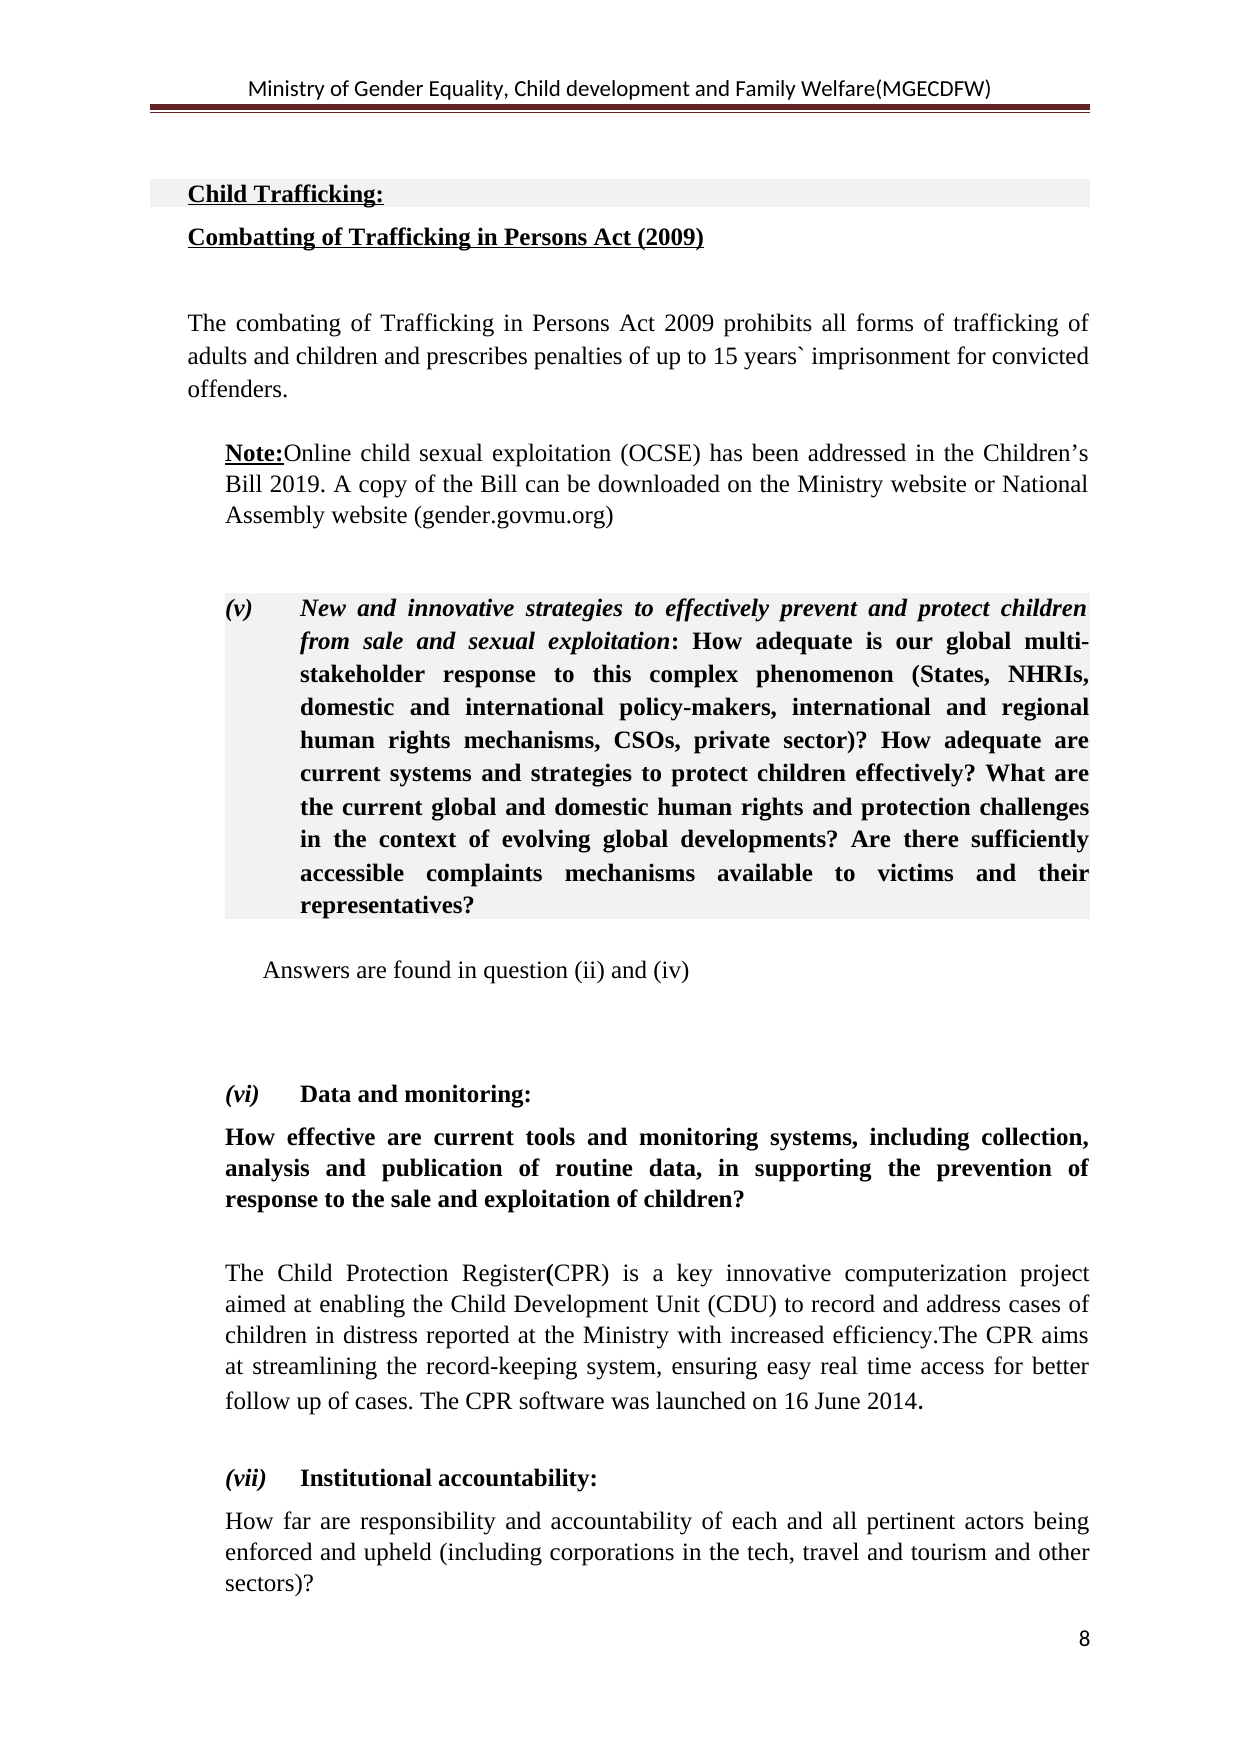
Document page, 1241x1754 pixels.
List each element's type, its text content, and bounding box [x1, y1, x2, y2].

list New and innovative strategies to effectively prevent and protect children from sale and sexual exploitation: How adequate is our global multi-stakeholder response to this complex phenomenon (States, NHRIs, domestic and international policy-makers, international and regional human rights mechanisms, CSOs, private sector)? How adequate are current systems and strategies to protect children effectively? What are the current global and domestic human rights and protection challenges in the context of evolving global developments? Are there sufficiently accessible complaints mechanisms available to victims and their representatives? [225, 593, 1090, 919]
list Institutional accountability: [225, 1463, 1090, 1491]
text Child Trafficking: [150, 179, 1090, 207]
list How effective are current tools and monitoring systems, including collection, analysis and publication of routine data, in supporting the prevention of response to the sale and exploitation of children? [225, 1122, 1090, 1213]
list Note:Online child sexual exploitation (OCSE) has been addressed in the Children’s Bill 2019. A copy of the Bill can be downloaded on the Ministry website or National Assembly website (gender.govmu.org) [225, 438, 1090, 529]
text The Child Protection Register(CPR) is a key innovative computerization project aimed at enabling the Child Development Unit (CDU) to record and address cases of children in distress reported at the Ministry with increased efficiency.The CPR aims at streamlining the record-keeping system, ensuring easy real time access for better follow up of cases. The CPR software was launched on 16 June 2014. [225, 1258, 1090, 1417]
list Answers are found in question (ii) and (iv) [262, 955, 1090, 983]
text Combatting of Trafficking in Persons Act (2009) [150, 222, 1090, 251]
list Data and monitoring: [225, 1079, 1090, 1108]
list The combating of Trafficking in Persons Act 2009 prohibits all forms of trafficking of adults and children and prescribes penalties of up to 15 years` imprisonment for convicted offenders. [187, 308, 1090, 403]
list How far are responsibility and accountability of each and all pertinent actors being enforced and upheld (including corporations in the tech, travel and tourism and other sectors)? [225, 1506, 1090, 1597]
